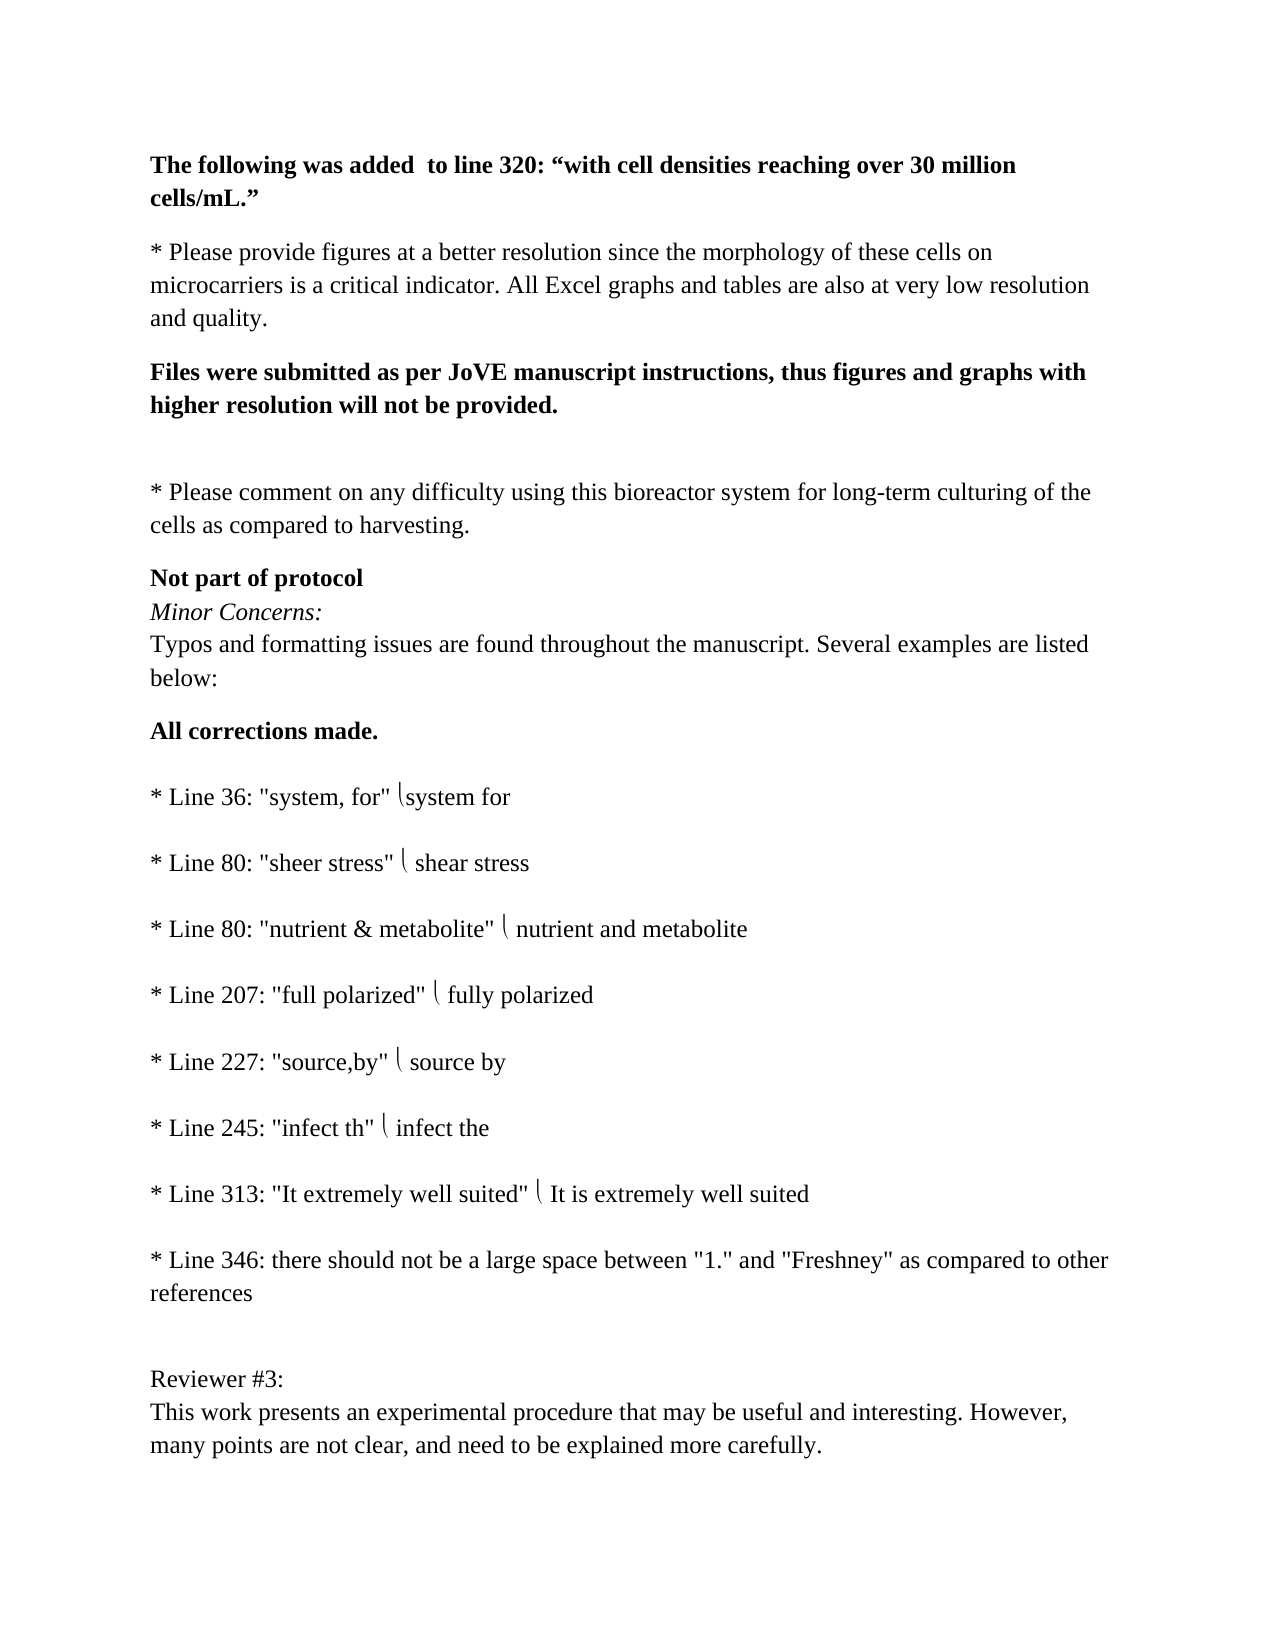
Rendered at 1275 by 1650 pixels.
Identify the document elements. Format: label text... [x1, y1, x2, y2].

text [150, 1364, 1125, 1458]
text All corrections made. * Line 36: "system, for" system for * Line 80: "sheer stress" shear stress * Line 80: "nutrient & metabolite" nutrient and metabolite * Line 207: "full polarized" fully polarized * Line 227: "source,by" source by * Line 245: "infect th" infect the * Line 313: "It extremely well suited" It is extremely well suited * Line 346: there should not be a large space between "1." and "Freshney" as compared to other references [150, 716, 1125, 1339]
text * Please provide figures at a better resolution since the morphology of these cells on microcarriers is a critical indicator. All Excel graphs and tables are also at very low resolution and quality. [150, 237, 1125, 332]
text * Please comment on any difficulty using this bioreactor system for long-term culturing of the cells as compared to harvesting. [150, 444, 1125, 538]
text Files were submitted as per JoVE manuscript instructions, thus figures and graphs with higher resolution will not be provided. [150, 357, 1125, 418]
text Not part of protocol Minor Concerns: Typos and formatting issues are found throughout the manuscript. Several examples are listed below: [150, 563, 1125, 691]
text The following was added to line 320: “with cell densities reaching over 30 million cells/mL.” [150, 150, 1125, 212]
